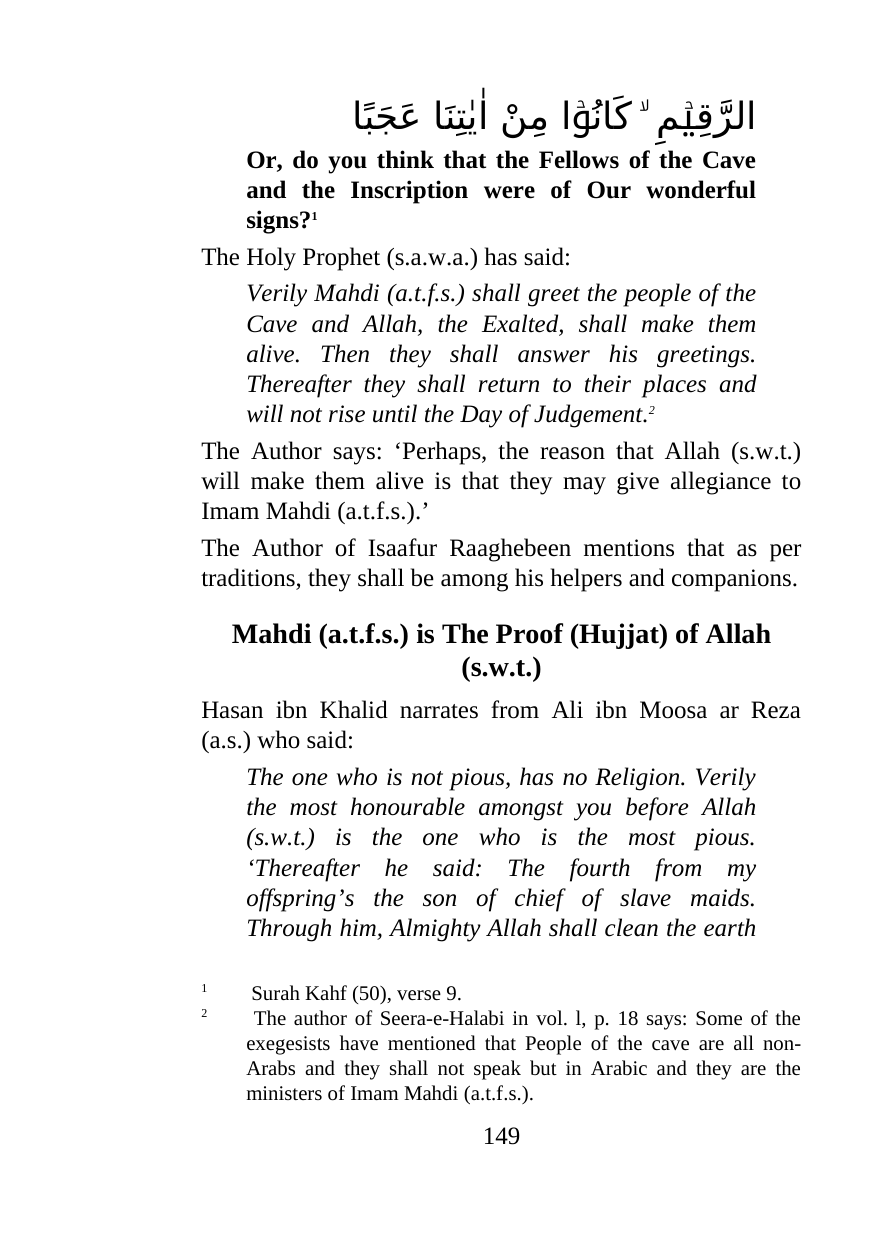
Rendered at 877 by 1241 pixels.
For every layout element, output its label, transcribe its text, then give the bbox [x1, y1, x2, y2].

text The Author says: ‘Perhaps, the reason that Allah (s.w.t.) will make them alive is that they may give allegiance to Imam Mahdi (a.t.f.s.).’ [201, 435, 802, 526]
text The Holy Prophet (s.a.w.a.) has said: [201, 241, 802, 271]
text Verily Mahdi (a.t.f.s.) shall greet the people of the Cave and Allah, the Exalted, shall make them alive. Then they shall answer his greetings. Thereafter they shall return to their places and will not rise until the Day of Judgement. [246, 278, 757, 429]
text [246, 761, 757, 942]
text The Author of Isaafur Raaghebeen mentions that as per traditions, they shall be among his helpers and companions. [201, 532, 802, 592]
text Or, do you think that the Fellows of the Cave and the Inscription were of Our wonderful signs? [246, 144, 757, 235]
text Hasan ibn Khalid narrates from Ali ibn Moosa ar Reza (a.s.) who said: [201, 694, 802, 755]
subtitle Mahdi (a.t.f.s.) is The Proof (Hujjat) of Allah (s.w.t.) [201, 617, 802, 682]
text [246, 94, 757, 138]
